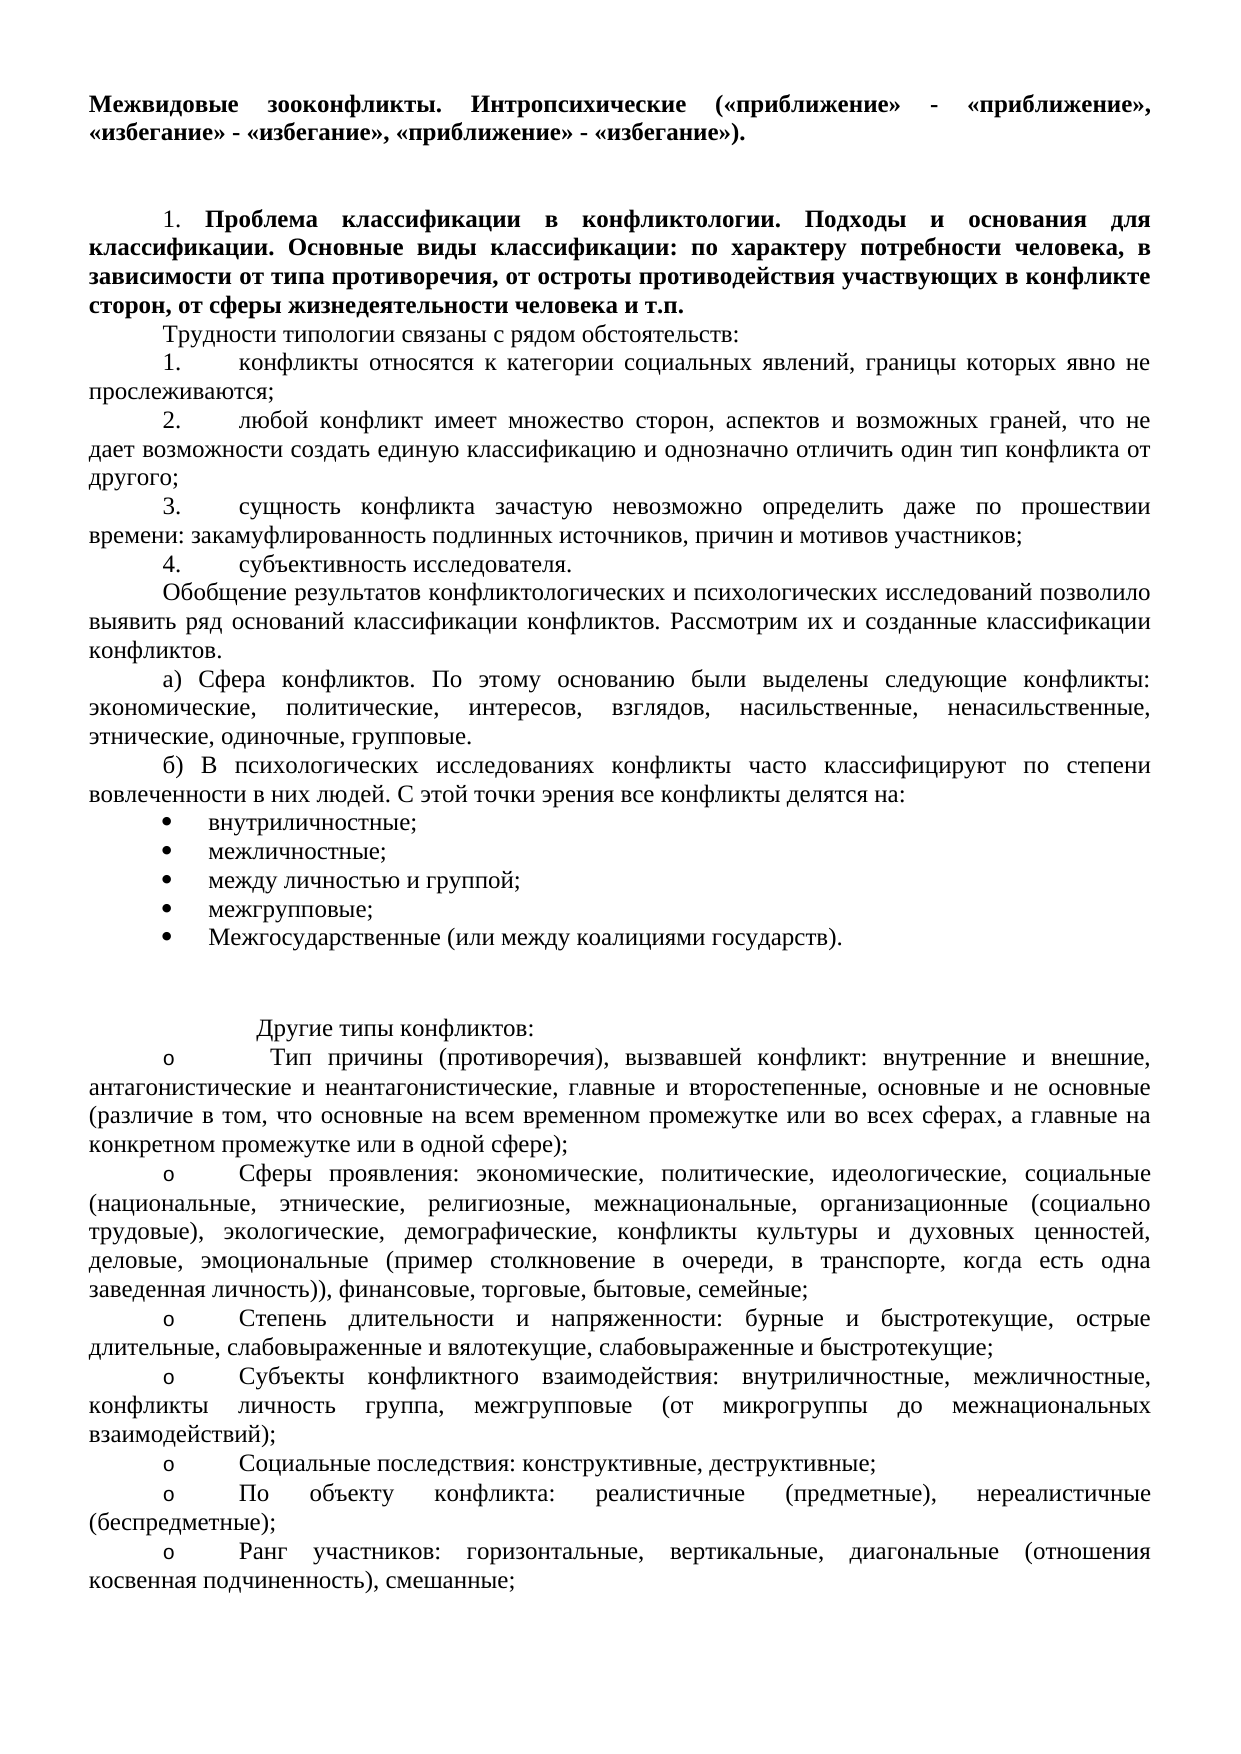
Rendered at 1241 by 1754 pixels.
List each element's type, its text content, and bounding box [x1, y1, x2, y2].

list сущность конфликта зачастую невозможно определить даже по прошествии времени: закамуфлированность подлинных источников, причин и мотивов участников; [89, 491, 1152, 549]
list По объекту конфликта: реалистичные (предметные), нереалистичные (беспредметные); [89, 1478, 1152, 1536]
list Тип причины (противоречия), вызвавшей конфликт: внутренние и внешние, антагонистические и неантагонистические, главные и второстепенные, основные и не основные (различие в том, что основные на всем временном промежутке или во всех сферах, а главные на конкретном промежутке или в одной сфере); [89, 1042, 1152, 1158]
list субъективность исследователя. [89, 549, 1152, 577]
text б) В психологических исследованиях конфликты часто классифицируют по степени вовлеченности в них людей. С этой точки эрения все конфликты делятся на: [89, 750, 1152, 807]
list конфликты относятся к категории социальных явлений, границы которых явно не прослеживаются; [89, 347, 1152, 405]
text 1. Проблема классификации в конфликтологии. Подходы и основания для классификации. Основные виды классификации: по характеру потребности человека, в зависимости от типа противоречия, от остроты противодействия участвующих в конфликте сторон, от сферы жизнедеятельности человека и т.п. [89, 204, 1152, 319]
list Социальные последствия: конструктивные, деструктивные; [89, 1448, 1152, 1478]
list Ранг участников: горизонтальные, вертикальные, диагональные (отношения косвенная подчиненность), смешанные; [89, 1536, 1152, 1594]
list Степень длительности и напряженности: бурные и быстротекущие, острые длительные, слабовыраженные и вялотекущие, слабовыраженные и быстротекущие; [89, 1303, 1152, 1361]
text Другие типы конфликтов: [89, 1013, 1152, 1042]
text а) Сфера конфликтов. По этому основанию были выделены следующие конфликты: экономические, политические, интересов, взглядов, насильственные, ненасильственные, этнические, одиночные, групповые. [89, 664, 1152, 750]
text Обобщение результатов конфликтологических и психологических исследований позволило выявить ряд оснований классификации конфликтов. Рассмотрим их и созданные классификации конфликтов. [89, 577, 1152, 664]
list Сферы проявления: экономические, политические, идеологические, социальные (национальные, этнические, религиозные, межнациональные, организационные (социально трудовые), экологические, демографические, конфликты культуры и духовных ценностей, деловые, эмоциональные (пример столкновение в очереди, в транспорте, когда есть одна заведенная личность)), финансовые, торговые, бытовые, семейные; [89, 1158, 1152, 1303]
list межгрупповые; [89, 894, 1152, 922]
text Трудности типологии связаны с рядом обстоятельств: [89, 319, 1152, 347]
list между личностью и группой; [89, 865, 1152, 894]
list внутриличностные; [89, 807, 1152, 836]
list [89, 89, 1152, 146]
list межличностные; [89, 836, 1152, 865]
list любой конфликт имеет множество сторон, аспектов и возможных граней, что не дает возможности создать единую классификацию и однозначно отличить один тип конфликта от другого; [89, 405, 1152, 491]
list Межгосударственные (или между коалициями государств). [89, 922, 1152, 951]
list Субъекты конфликтного взаимодействия: внутриличностные, межличностные, конфликты личность группа, межгрупповые (от микрогруппы до межнациональных взаимодействий); [89, 1361, 1152, 1448]
